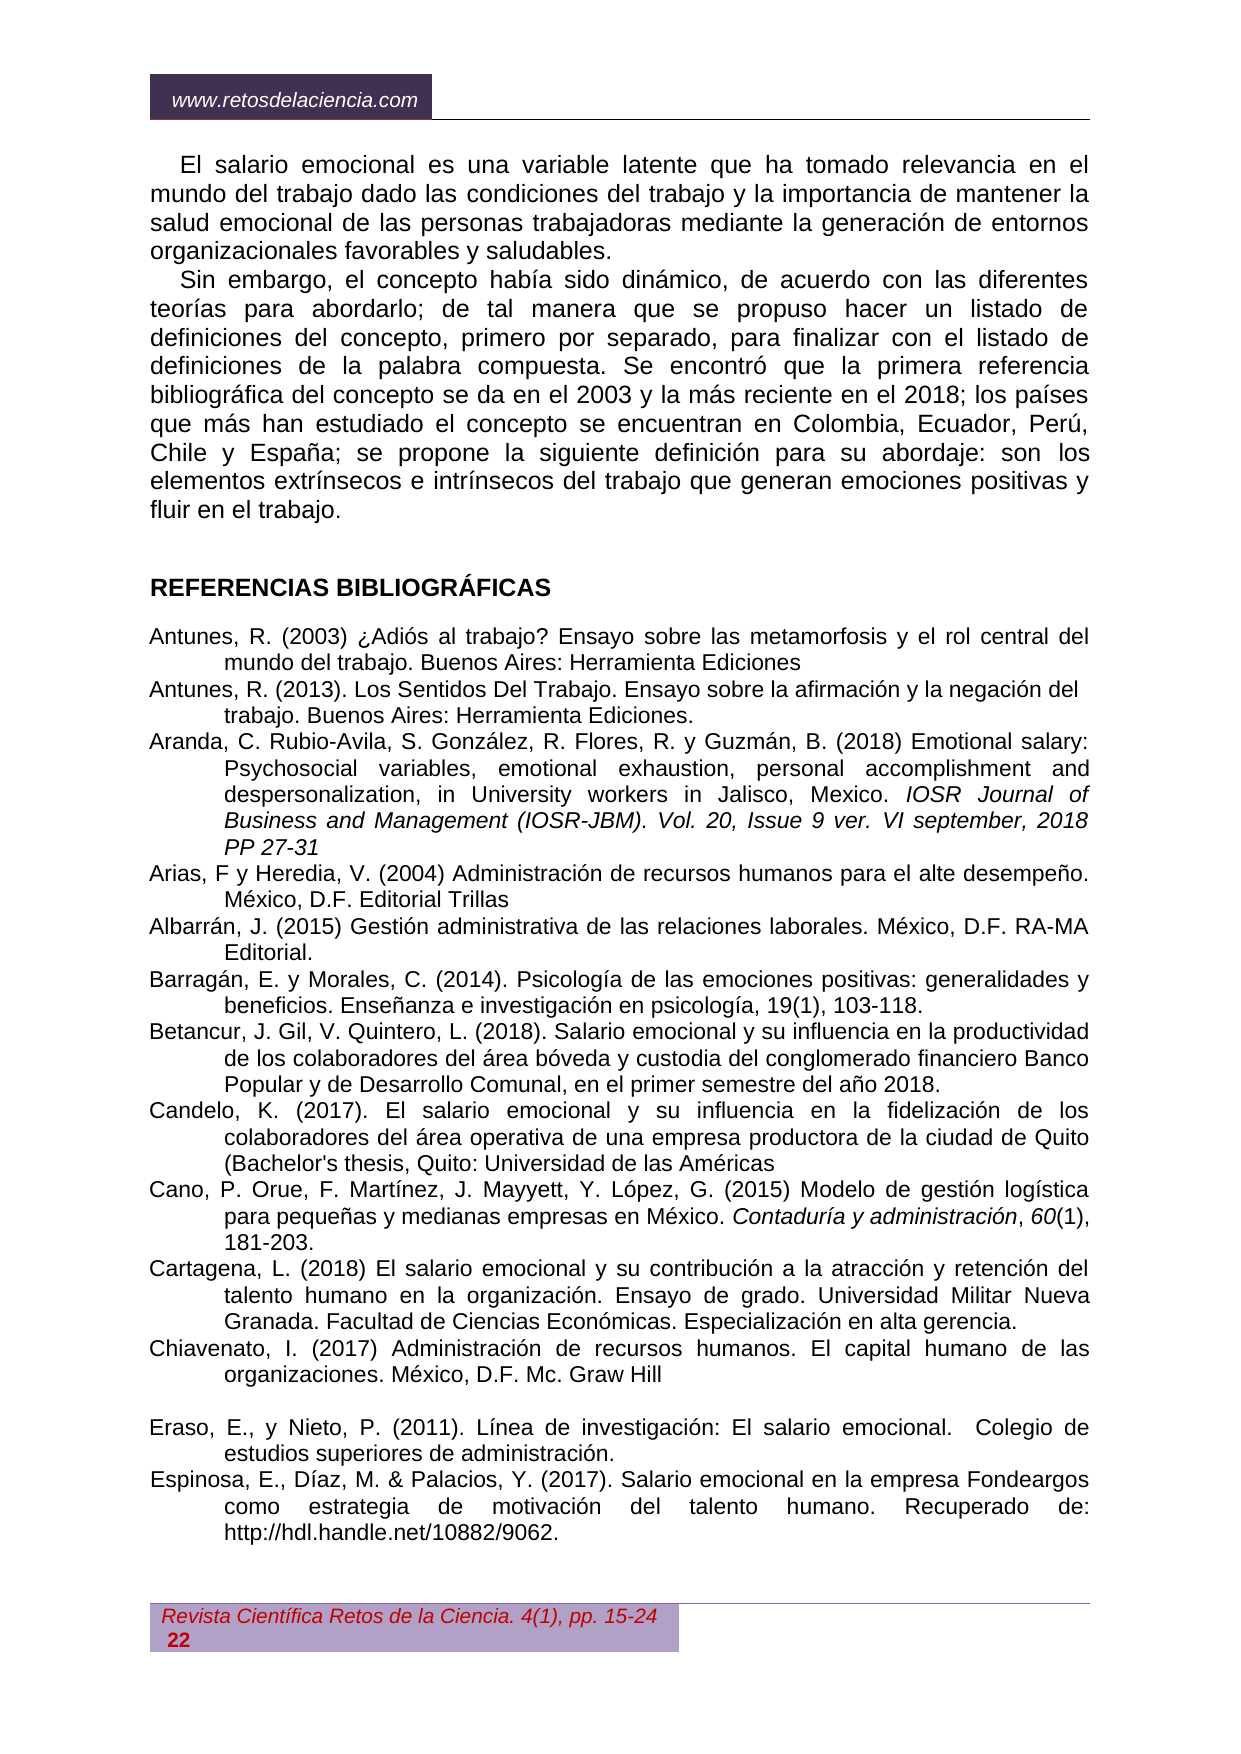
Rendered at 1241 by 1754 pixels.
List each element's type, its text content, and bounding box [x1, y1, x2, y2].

text Eraso, E., y Nieto, P. (2011). Línea de investigación: El salario emocional. Colegio de estudios superiores de administración. [149, 1413, 1090, 1466]
text Aranda, C. Rubio-Avila, S. González, R. Flores, R. y Guzmán, B. (2018) Emotional salary: Psychosocial variables, emotional exhaustion, personal accomplishment and despersonalization, in University workers in Jalisco, Mexico. IOSR Journal of Business and Management (IOSR-JBM). Vol. 20, Issue 9 ver. VI september, 2018 PP 27-31 [149, 728, 1090, 860]
text Antunes, R. (2003) ¿Adiós al trabajo? Ensayo sobre las metamorfosis y el rol central del mundo del trabajo. Buenos Aires: Herramienta Ediciones [149, 623, 1090, 676]
text Antunes, R. (2013). Los Sentidos Del Trabajo. Ensayo sobre la afirmación y la negación del trabajo. Buenos Aires: Herramienta Ediciones. [149, 676, 1090, 728]
text Barragán, E. y Morales, C. (2014). Psicología de las emociones positivas: generalidades y beneficios. Enseñanza e investigación en psicología, 19(1), 103-118. [149, 966, 1090, 1018]
text REFERENCIAS BIBLIOGRÁFICAS [150, 573, 1090, 602]
text Arias, F y Heredia, V. (2004) Administración de recursos humanos para el alte desempeño. México, D.F. Editorial Trillas [149, 860, 1090, 913]
text Albarrán, J. (2015) Gestión administrativa de las relaciones laborales. México, D.F. RA-MA Editorial. [149, 913, 1090, 966]
text Betancur, J. Gil, V. Quintero, L. (2018). Salario emocional y su influencia en la productividad de los colaboradores del área bóveda y custodia del conglomerado financiero Banco Popular y de Desarrollo Comunal, en el primer semestre del año 2018. [149, 1018, 1090, 1097]
text Chiavenato, I. (2017) Administración de recursos humanos. El capital humano de las organizaciones. México, D.F. Mc. Graw Hill [149, 1334, 1090, 1387]
text Candelo, K. (2017). El salario emocional y su influencia en la fidelización de los colaboradores del área operativa de una empresa productora de la ciudad de Quito (Bachelor's thesis, Quito: Universidad de las Américas [149, 1097, 1090, 1176]
text Espinosa, E., Díaz, M. & Palacios, Y. (2017). Salario emocional en la empresa Fondeargos como estrategia de motivación del talento humano. Recuperado de: http://hdl.handle.net/10882/9062. [150, 1466, 1090, 1545]
text Cartagena, L. (2018) El salario emocional y su contribución a la atracción y retención del talento humano en la organización. Ensayo de grado. Universidad Militar Nueva Granada. Facultad de Ciencias Económicas. Especialización en alta gerencia. [149, 1255, 1090, 1334]
text El salario emocional es una variable latente que ha tomado relevancia en el mundo del trabajo dado las condiciones del trabajo y la importancia de mantener la salud emocional de las personas trabajadoras mediante la generación de entornos organizacionales favorables y saludables. [150, 150, 1090, 265]
text Sin embargo, el concepto había sido dinámico, de acuerdo con las diferentes teorías para abordarlo; de tal manera que se propuso hacer un listado de definiciones del concepto, primero por separado, para finalizar con el listado de definiciones de la palabra compuesta. Se encontró que la primera referencia bibliográfica del concepto se da en el 2003 y la más reciente en el 2018; los países que más han estudiado el concepto se encuentran en Colombia, Ecuador, Perú, Chile y España; se propone la siguiente definición para su abordaje: son los elementos extrínsecos e intrínsecos del trabajo que generan emociones positivas y fluir en el trabajo. [150, 265, 1090, 524]
text Cano, P. Orue, F. Martínez, J. Mayyett, Y. López, G. (2015) Modelo de gestión logística para pequeñas y medianas empresas en México. Contaduría y administración, 60(1), 181-203. [149, 1176, 1090, 1255]
